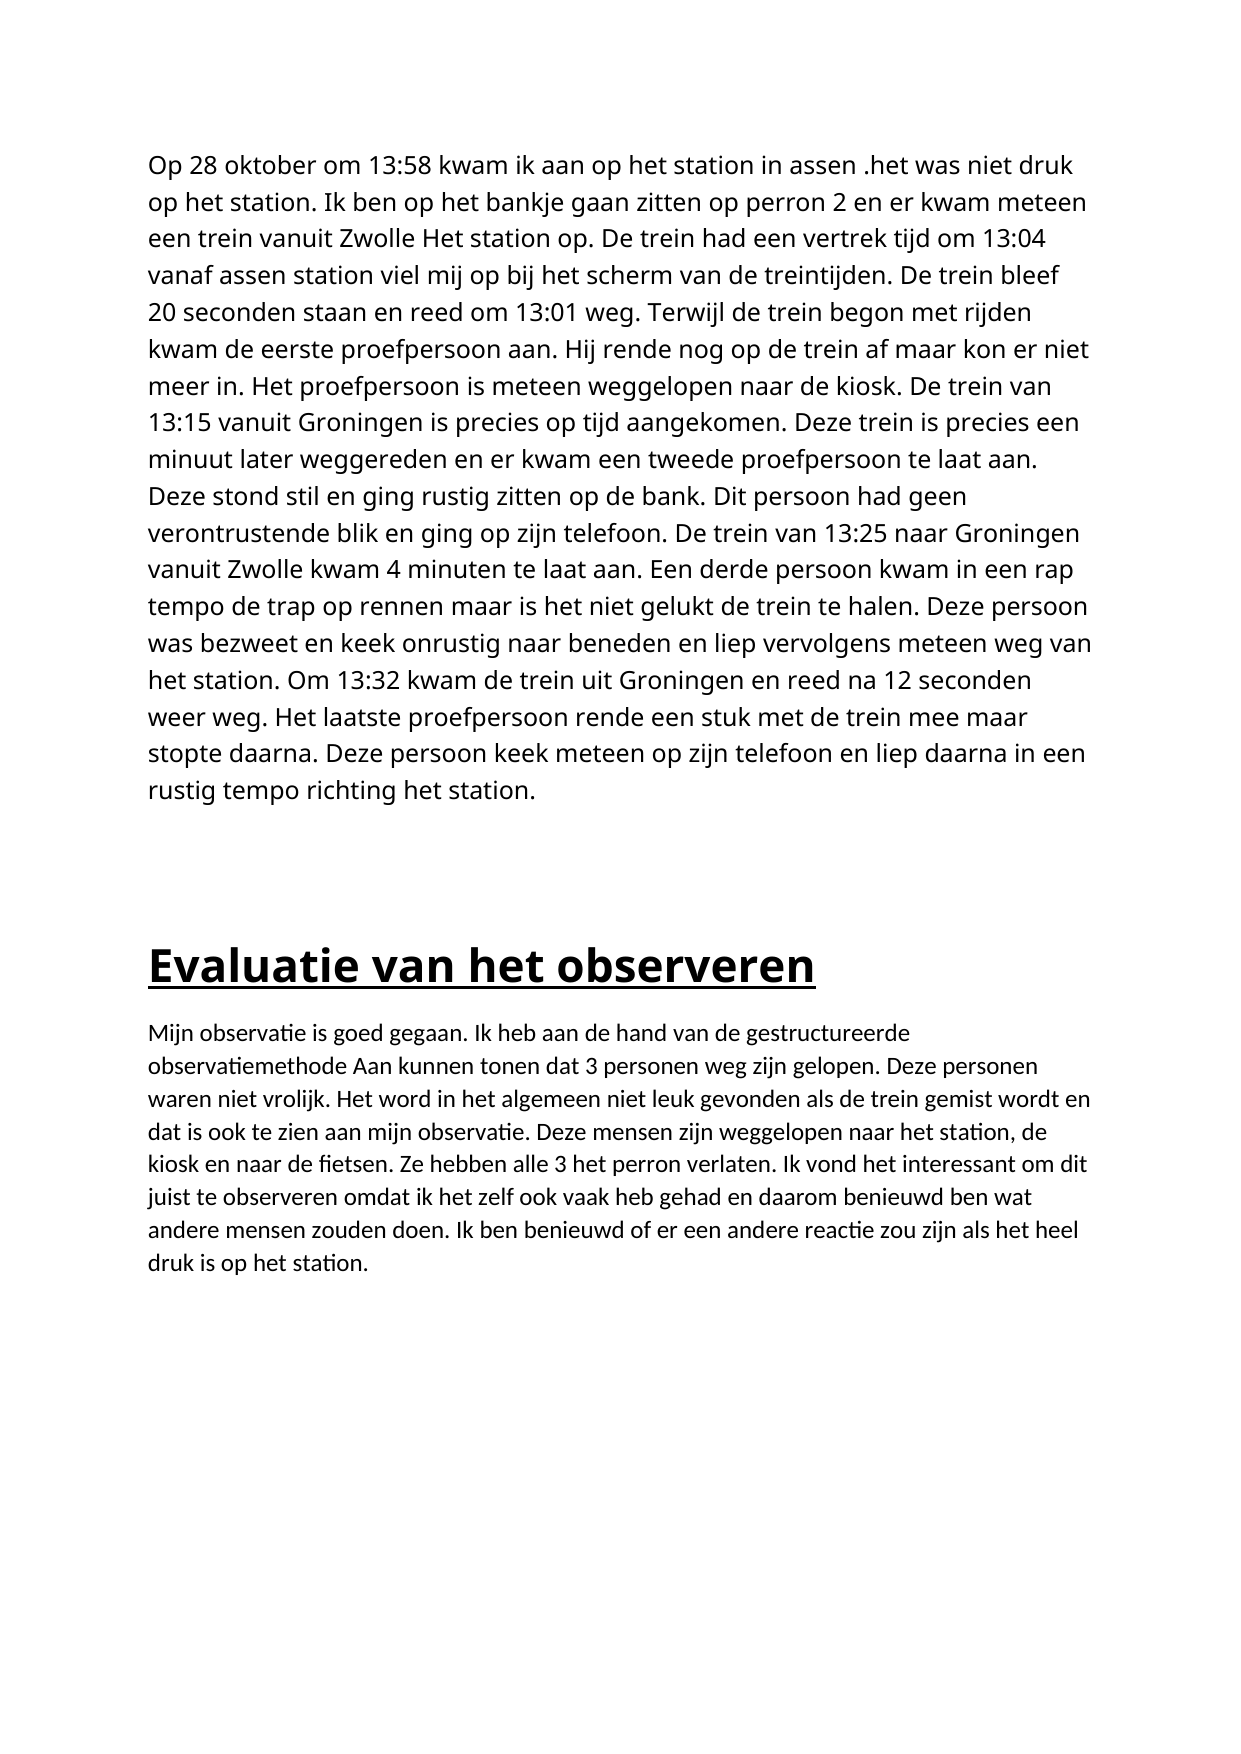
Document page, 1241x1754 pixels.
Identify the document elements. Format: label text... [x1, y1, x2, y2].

text Mijn observatie is goed gegaan. Ik heb aan de hand van de gestructureerde observatiemethode Aan kunnen tonen dat 3 personen weg zijn gelopen. Deze personen waren niet vrolijk. Het word in het algemeen niet leuk gevonden als de trein gemist wordt en dat is ook te zien aan mijn observatie. Deze mensen zijn weggelopen naar het station, de kiosk en naar de fietsen. Ze hebben alle 3 het perron verlaten. Ik vond het interessant om dit juist te observeren omdat ik het zelf ook vaak heb gehad en daarom benieuwd ben wat andere mensen zouden doen. Ik ben benieuwd of er een andere reactie zou zijn als het heel druk is op het station. [148, 1017, 1093, 1278]
text Evaluatie van het observeren [148, 933, 1093, 995]
text Op 28 oktober om 13:58 kwam ik aan op het station in assen .het was niet druk op het station. Ik ben op het bankje gaan zitten op perron 2 en er kwam meteen een trein vanuit Zwolle Het station op. De trein had een vertrek tijd om 13:04 vanaf assen station viel mij op bij het scherm van de treintijden. De trein bleef 20 seconden staan en reed om 13:01 weg. Terwijl de trein begon met rijden kwam de eerste proefpersoon aan. Hij rende nog op de trein af maar kon er niet meer in. Het proefpersoon is meteen weggelopen naar de kiosk. De trein van 13:15 vanuit Groningen is precies op tijd aangekomen. Deze trein is precies een minuut later weggereden en er kwam een tweede proefpersoon te laat aan. Deze stond stil en ging rustig zitten op de bank. Dit persoon had geen verontrustende blik en ging op zijn telefoon. De trein van 13:25 naar Groningen vanuit Zwolle kwam 4 minuten te laat aan. Een derde persoon kwam in een rap tempo de trap op rennen maar is het niet gelukt de trein te halen. Deze persoon was bezweet en keek onrustig naar beneden en liep vervolgens meteen weg van het station. Om 13:32 kwam de trein uit Groningen en reed na 12 seconden weer weg. Het laatste proefpersoon rende een stuk met de trein mee maar stopte daarna. Deze persoon keek meteen op zijn telefoon en liep daarna in een rustig tempo richting het station. [148, 148, 1093, 807]
